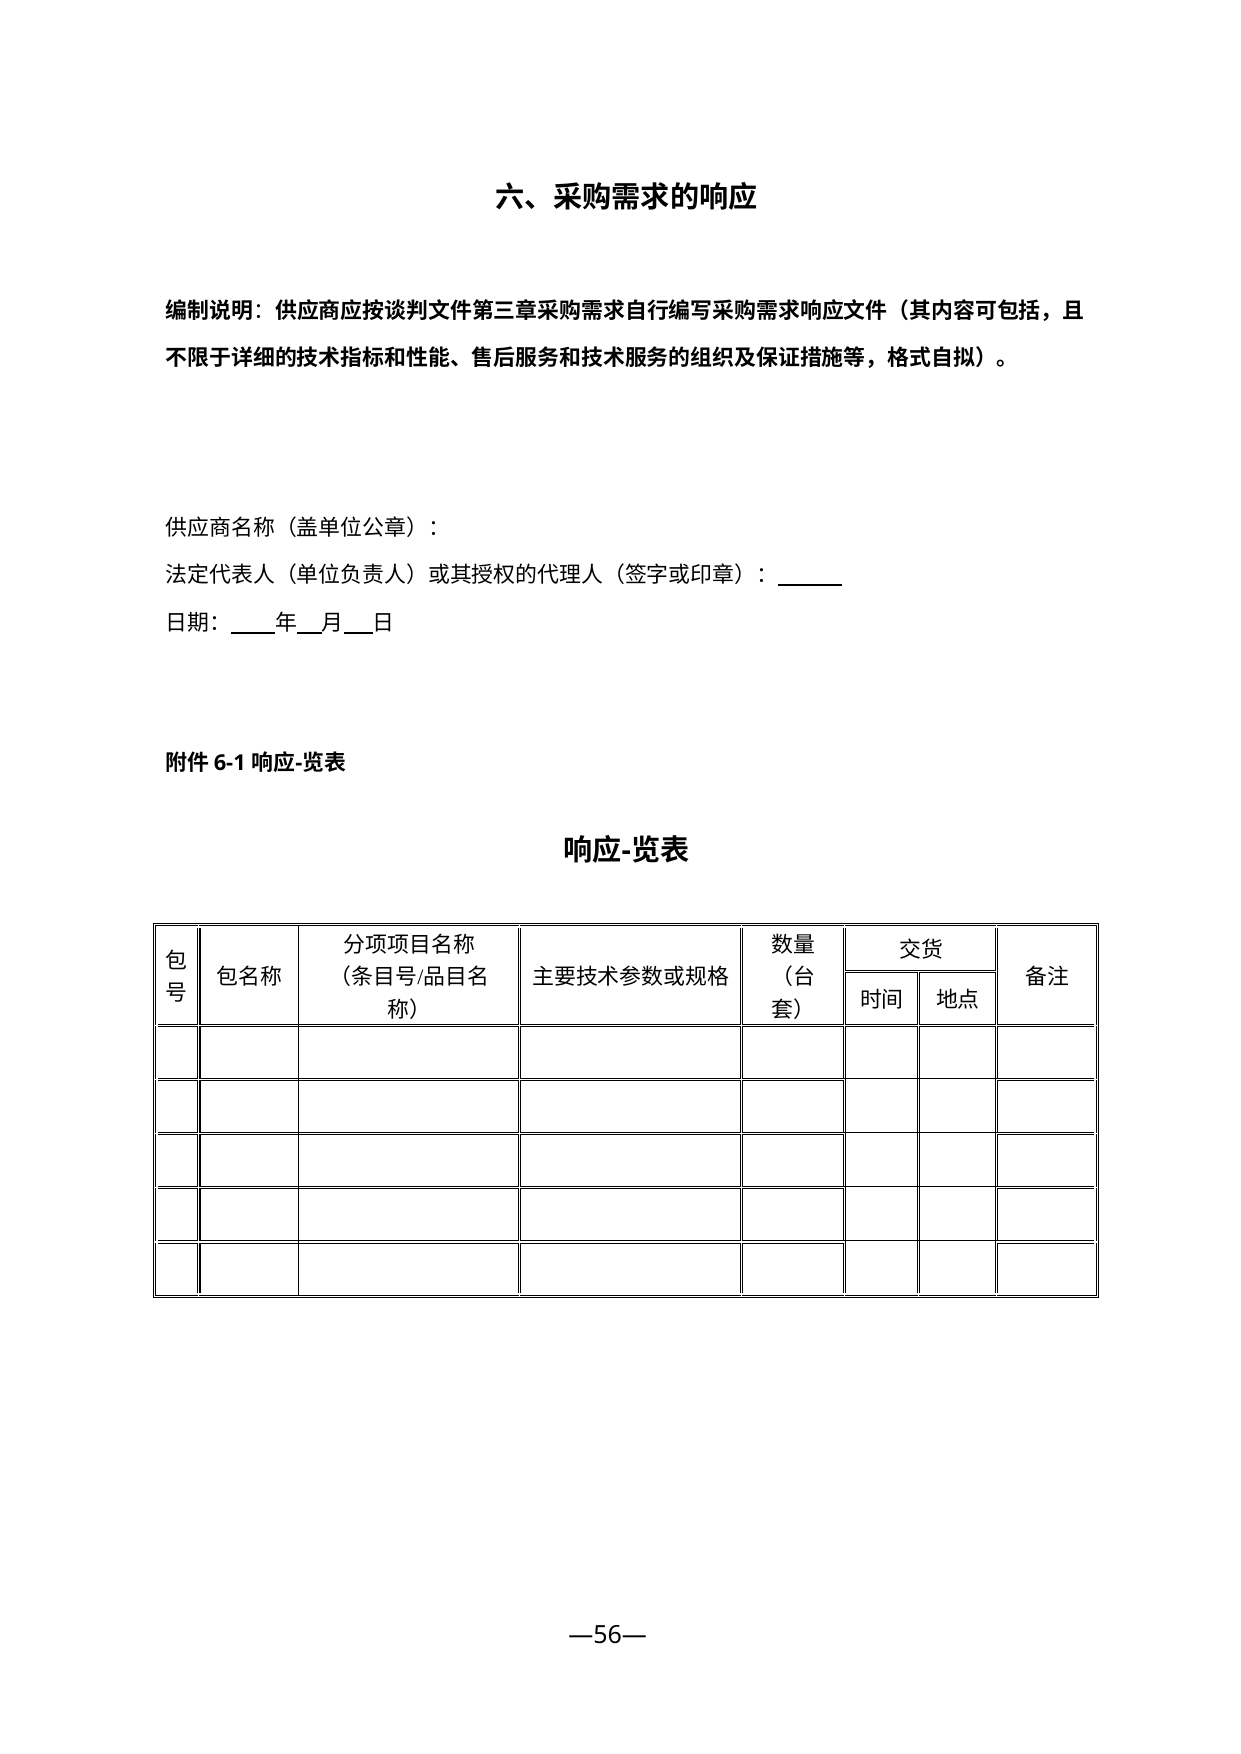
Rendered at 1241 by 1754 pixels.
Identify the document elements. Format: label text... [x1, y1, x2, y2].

table_cell [743, 1027, 843, 1078]
table_cell [741, 1241, 845, 1294]
table_cell [521, 1189, 740, 1240]
table_cell [154, 1132, 199, 1186]
table_cell [299, 1081, 518, 1132]
table_cell [299, 1240, 520, 1294]
table_cell [920, 1133, 995, 1186]
table_cell [919, 1241, 997, 1294]
table_cell [743, 1135, 843, 1186]
table_header 分项项目名称 （条目号/品目名称） [299, 924, 520, 1024]
table_cell [846, 1027, 917, 1078]
table_header 包号 [154, 924, 199, 1024]
table_cell [201, 1189, 298, 1240]
table_cell [998, 1024, 1096, 1078]
table_header 包名称 [199, 926, 298, 1024]
table_cell [997, 1078, 1098, 1132]
table_cell [920, 1079, 995, 1132]
text 供应商名称（盖单位公章）： [165, 510, 1087, 541]
text 日期： 年 月 日 [165, 605, 1087, 636]
table_cell [201, 1135, 298, 1186]
table_header 数量 （台套） [741, 924, 845, 1024]
table_cell [201, 1081, 298, 1132]
table_cell [521, 1081, 740, 1132]
table_cell [201, 1027, 298, 1078]
table_cell [299, 1189, 518, 1240]
subtitle 附件6-1 响应-览表 [165, 744, 1087, 777]
table_cell [154, 1240, 199, 1294]
table_cell [154, 1078, 199, 1132]
table_cell [299, 1027, 518, 1078]
table_cell 地点 [920, 973, 995, 1024]
table_cell [846, 1133, 917, 1186]
text 响应-览表 [165, 827, 1087, 869]
table_cell [997, 1240, 1098, 1294]
table_cell [743, 1081, 843, 1132]
table_header 交货 [845, 924, 997, 969]
table_cell [156, 1024, 197, 1078]
table_cell [845, 1241, 918, 1294]
table_cell 时间 [846, 973, 917, 1024]
table_header 主要技术参数或规格 [520, 926, 741, 1024]
table_cell [920, 1027, 995, 1078]
table_cell [997, 1186, 1098, 1240]
table_cell [521, 1027, 740, 1078]
table_cell [520, 1244, 741, 1294]
table_cell [743, 1189, 843, 1240]
table_cell [846, 1079, 917, 1132]
table_cell [846, 1187, 917, 1240]
table_cell [154, 1186, 199, 1240]
table_header 备注 [997, 926, 1096, 1024]
table_cell [299, 1135, 518, 1186]
table_cell [199, 1244, 298, 1294]
table_cell [920, 1187, 995, 1240]
text 法定代表人（单位负责人）或其授权的代理人（签字或印章）： [165, 557, 1087, 589]
text 编制说明：供应商应按谈判文件第三章采购需求自行编写采购需求响应文件（其内容可包括，且不限于详细的技术指标和性能、售后服务和技术服务的组织及保证措施等，格式自拟）。 [165, 293, 1087, 372]
subtitle 六、采购需求的响应 [165, 162, 1087, 227]
table_cell [997, 1132, 1098, 1186]
table_cell [521, 1135, 740, 1186]
